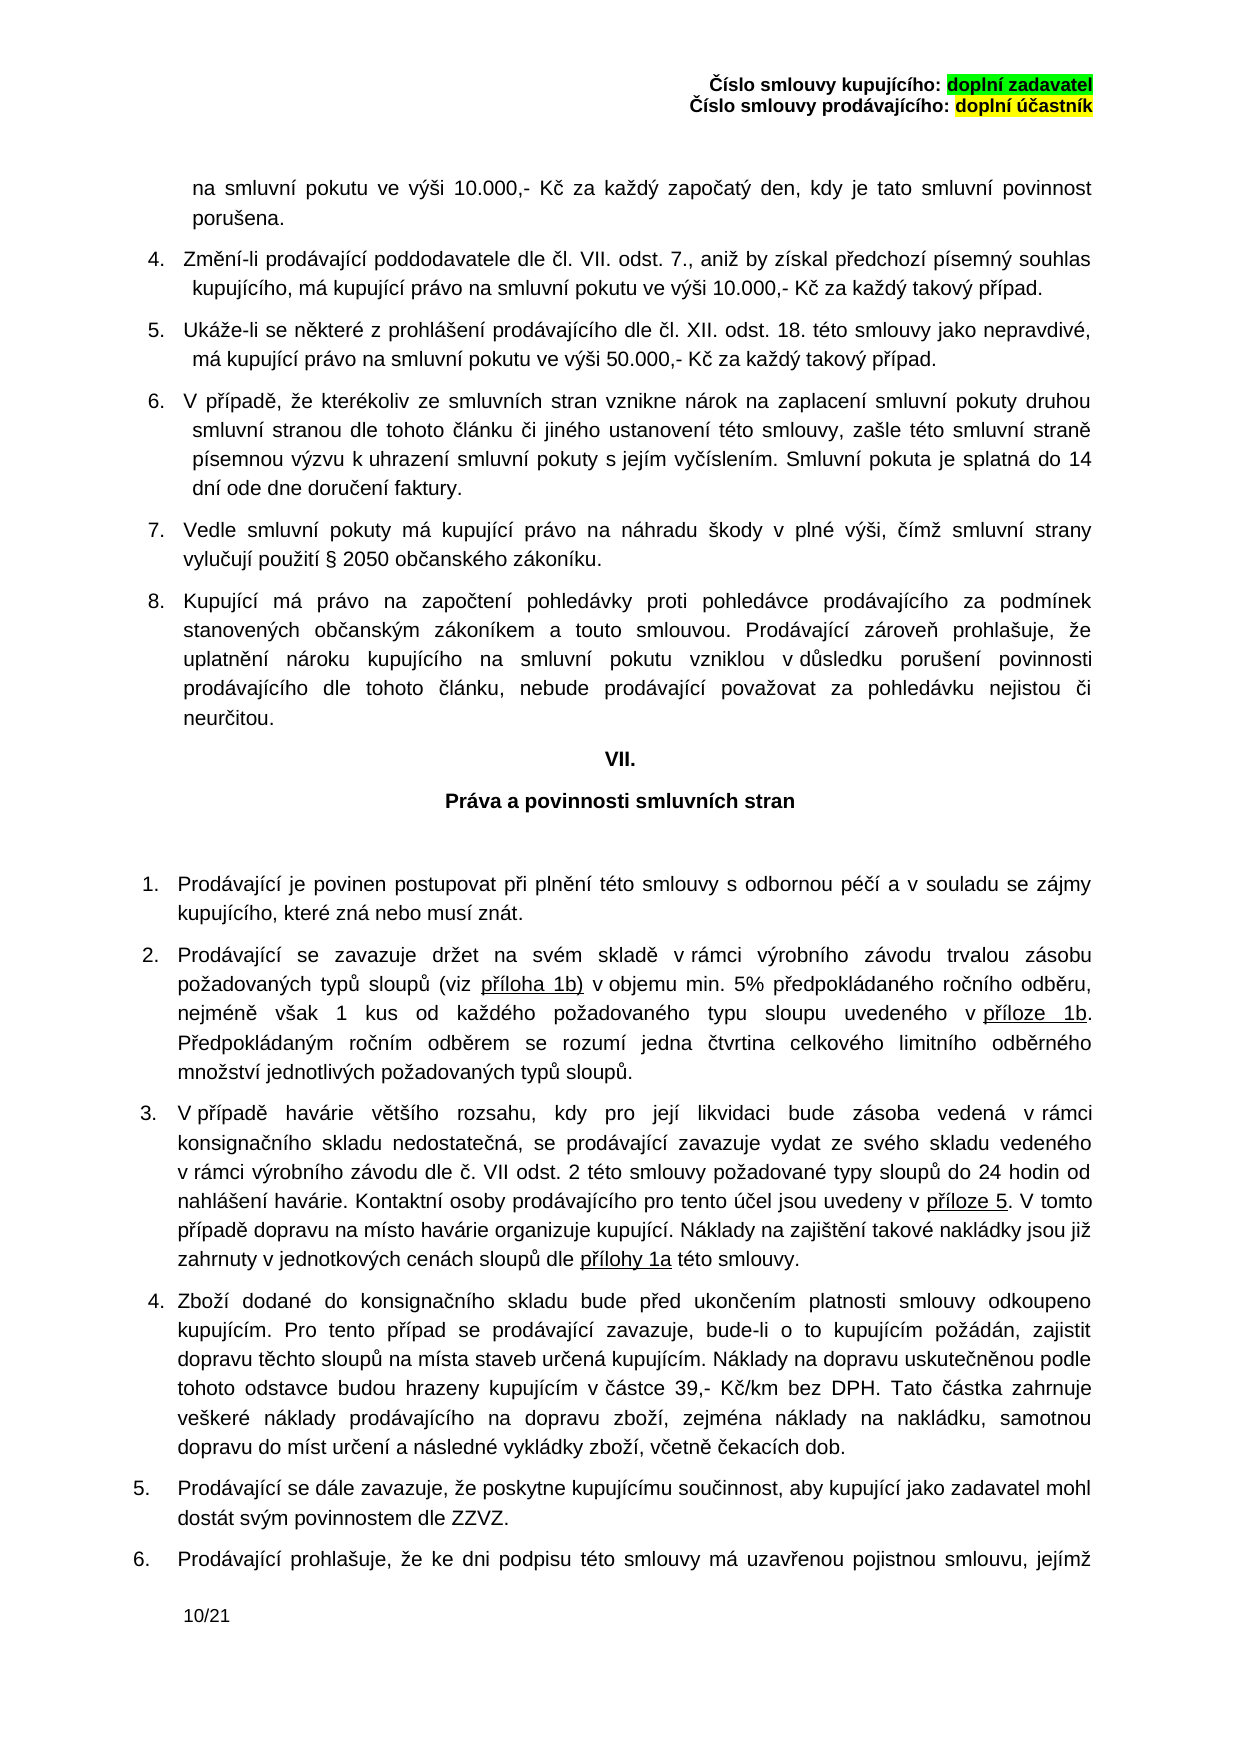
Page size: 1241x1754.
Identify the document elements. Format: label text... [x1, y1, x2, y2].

text Práva a povinnosti smluvních stran [148, 783, 1093, 813]
list Kupující má právo na započtení pohledávky proti pohledávce prodávajícího za podmínek stanovených občanským zákoníkem a touto smlouvou. Prodávající zároveň prohlašuje, že uplatnění nároku kupujícího na smluvní pokutu vzniklou v důsledku porušení povinnosti prodávajícího dle tohoto článku, nebude prodávající považovat za pohledávku nejistou či neurčitou. [148, 583, 1093, 729]
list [148, 171, 1093, 229]
list Ukáže-li se některé z prohlášení prodávajícího dle čl. XII. odst. 18. této smlouvy jako nepravdivé, má kupující právo na smluvní pokutu ve výši 50.000,- Kč za každý takový případ. [148, 313, 1093, 371]
list Prodávající je povinen postupovat při plnění této smlouvy s odbornou péčí a v souladu se zájmy kupujícího, které zná nebo musí znát. [142, 867, 1093, 925]
list V případě, že kterékoliv ze smluvních stran vznikne nárok na zaplacení smluvní pokuty druhou smluvní stranou dle tohoto článku či jiného ustanovení této smlouvy, zašle této smluvní straně písemnou výzvu k uhrazení smluvní pokuty s jejím vyčíslením. Smluvní pokuta je splatná do 14 dní ode dne doručení faktury. [148, 383, 1093, 500]
text VII. [148, 742, 1093, 771]
list Vedle smluvní pokuty má kupující právo na náhradu škody v plné výši, čímž smluvní strany vylučují použití § 2050 občanského zákoníku. [148, 513, 1093, 571]
list V případě havárie většího rozsahu, kdy pro její likvidaci bude zásoba vedená v rámci konsignačního skladu nedostatečná, se prodávající zavazuje vydat ze svého skladu vedeného v rámci výrobního závodu dle č. VII odst. 2 této smlouvy požadované typy sloupů do 24 hodin od nahlášení havárie. Kontaktní osoby prodávajícího pro tento účel jsou uvedeny v příloze 5. V tomto případě dopravu na místo havárie organizuje kupující. Náklady na zajištění takové nakládky jsou již zahrnuty v jednotkových cenách sloupů dle přílohy 1a této smlouvy. [140, 1096, 1093, 1271]
list Změní-li prodávající poddodavatele dle čl. VII. odst. 7., aniž by získal předchozí písemný souhlas kupujícího, má kupující právo na smluvní pokutu ve výši 10.000,- Kč za každý takový případ. [148, 242, 1093, 300]
list Zboží dodané do konsignačního skladu bude před ukončením platnosti smlouvy odkoupeno kupujícím. Pro tento případ se prodávající zavazuje, bude-li o to kupujícím požádán, zajistit dopravu těchto sloupů na místa staveb určená kupujícím. Náklady na dopravu uskutečněnou podle tohoto odstavce budou hrazeny kupujícím v částce 39,- Kč/km bez DPH. Tato částka zahrnuje veškeré náklady prodávajícího na dopravu zboží, zejména náklady na nakládku, samotnou dopravu do míst určení a následné vykládky zboží, včetně čekacích dob. [148, 1283, 1093, 1458]
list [133, 1542, 1093, 1571]
list Prodávající se zavazuje držet na svém skladě v rámci výrobního závodu trvalou zásobu požadovaných typů sloupů (viz příloha 1b) v objemu min. 5% předpokládaného ročního odběru, nejméně však 1 kus od každého požadovaného typu sloupu uvedeného v příloze 1b. Předpokládaným ročním odběrem se rozumí jedna čtvrtina celkového limitního odběrného množství jednotlivých požadovaných typů sloupů. [142, 938, 1093, 1083]
list Prodávající se dále zavazuje, že poskytne kupujícímu součinnost, aby kupující jako zadavatel mohl dostát svým povinnostem dle ZZVZ. [133, 1471, 1093, 1529]
